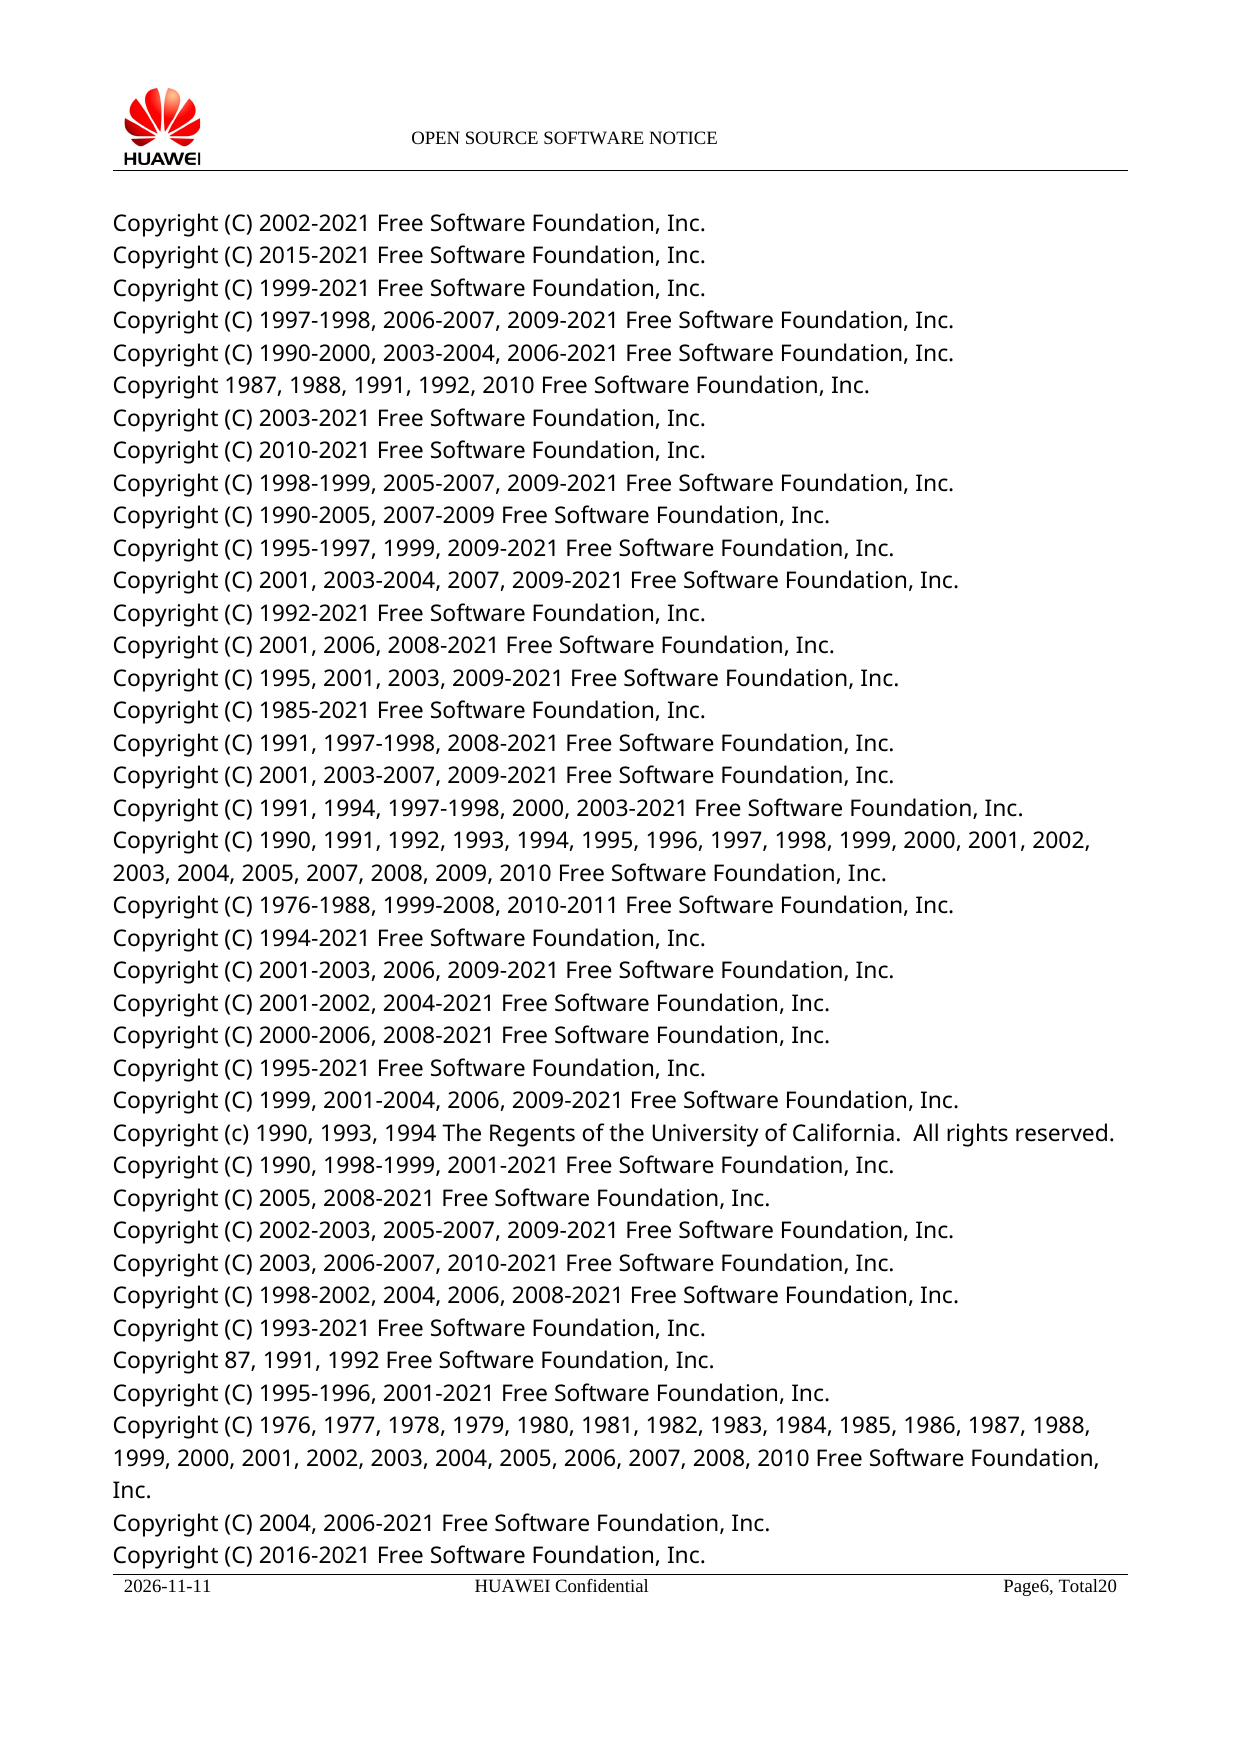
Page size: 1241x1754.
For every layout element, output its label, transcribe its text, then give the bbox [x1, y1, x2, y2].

picture [124, 88, 201, 165]
